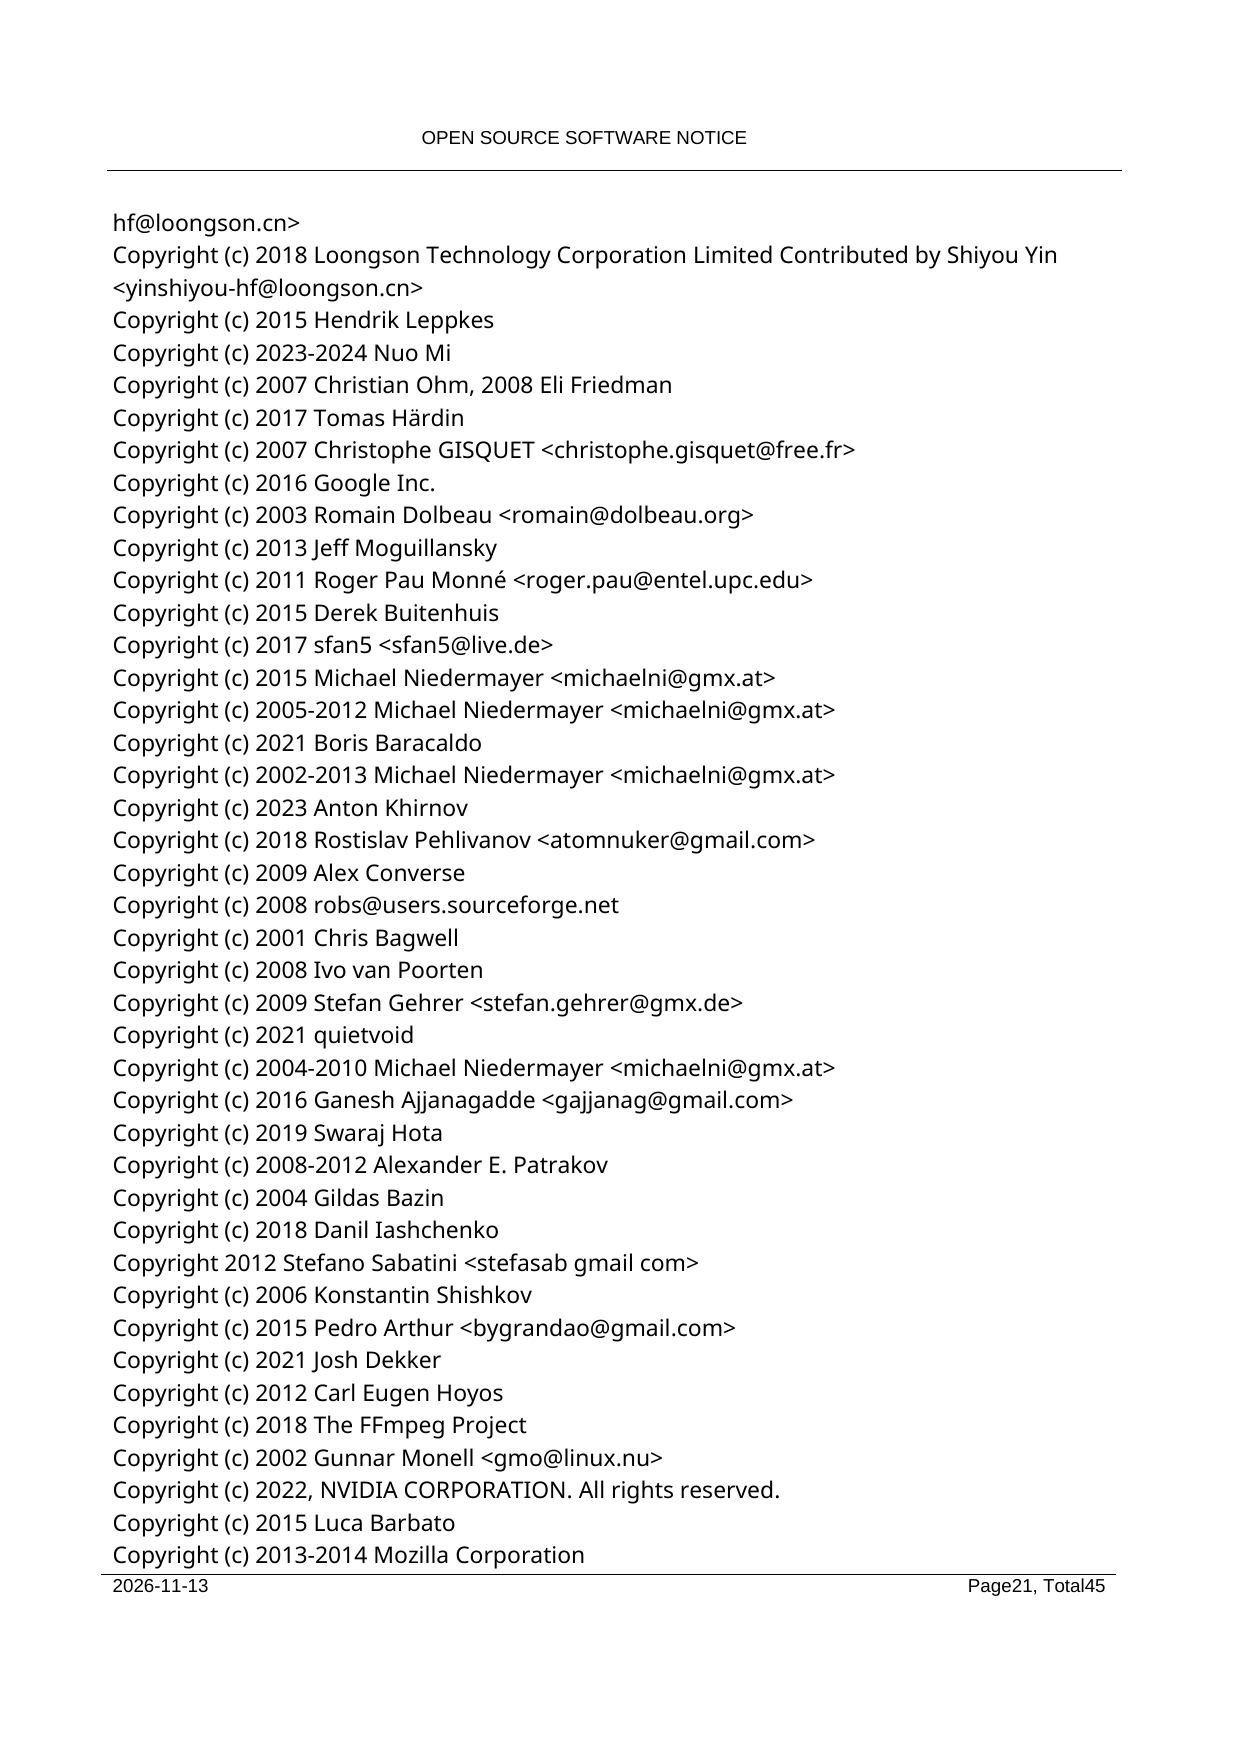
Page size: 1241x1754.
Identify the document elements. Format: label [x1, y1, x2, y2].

text [112, 206, 1128, 1571]
